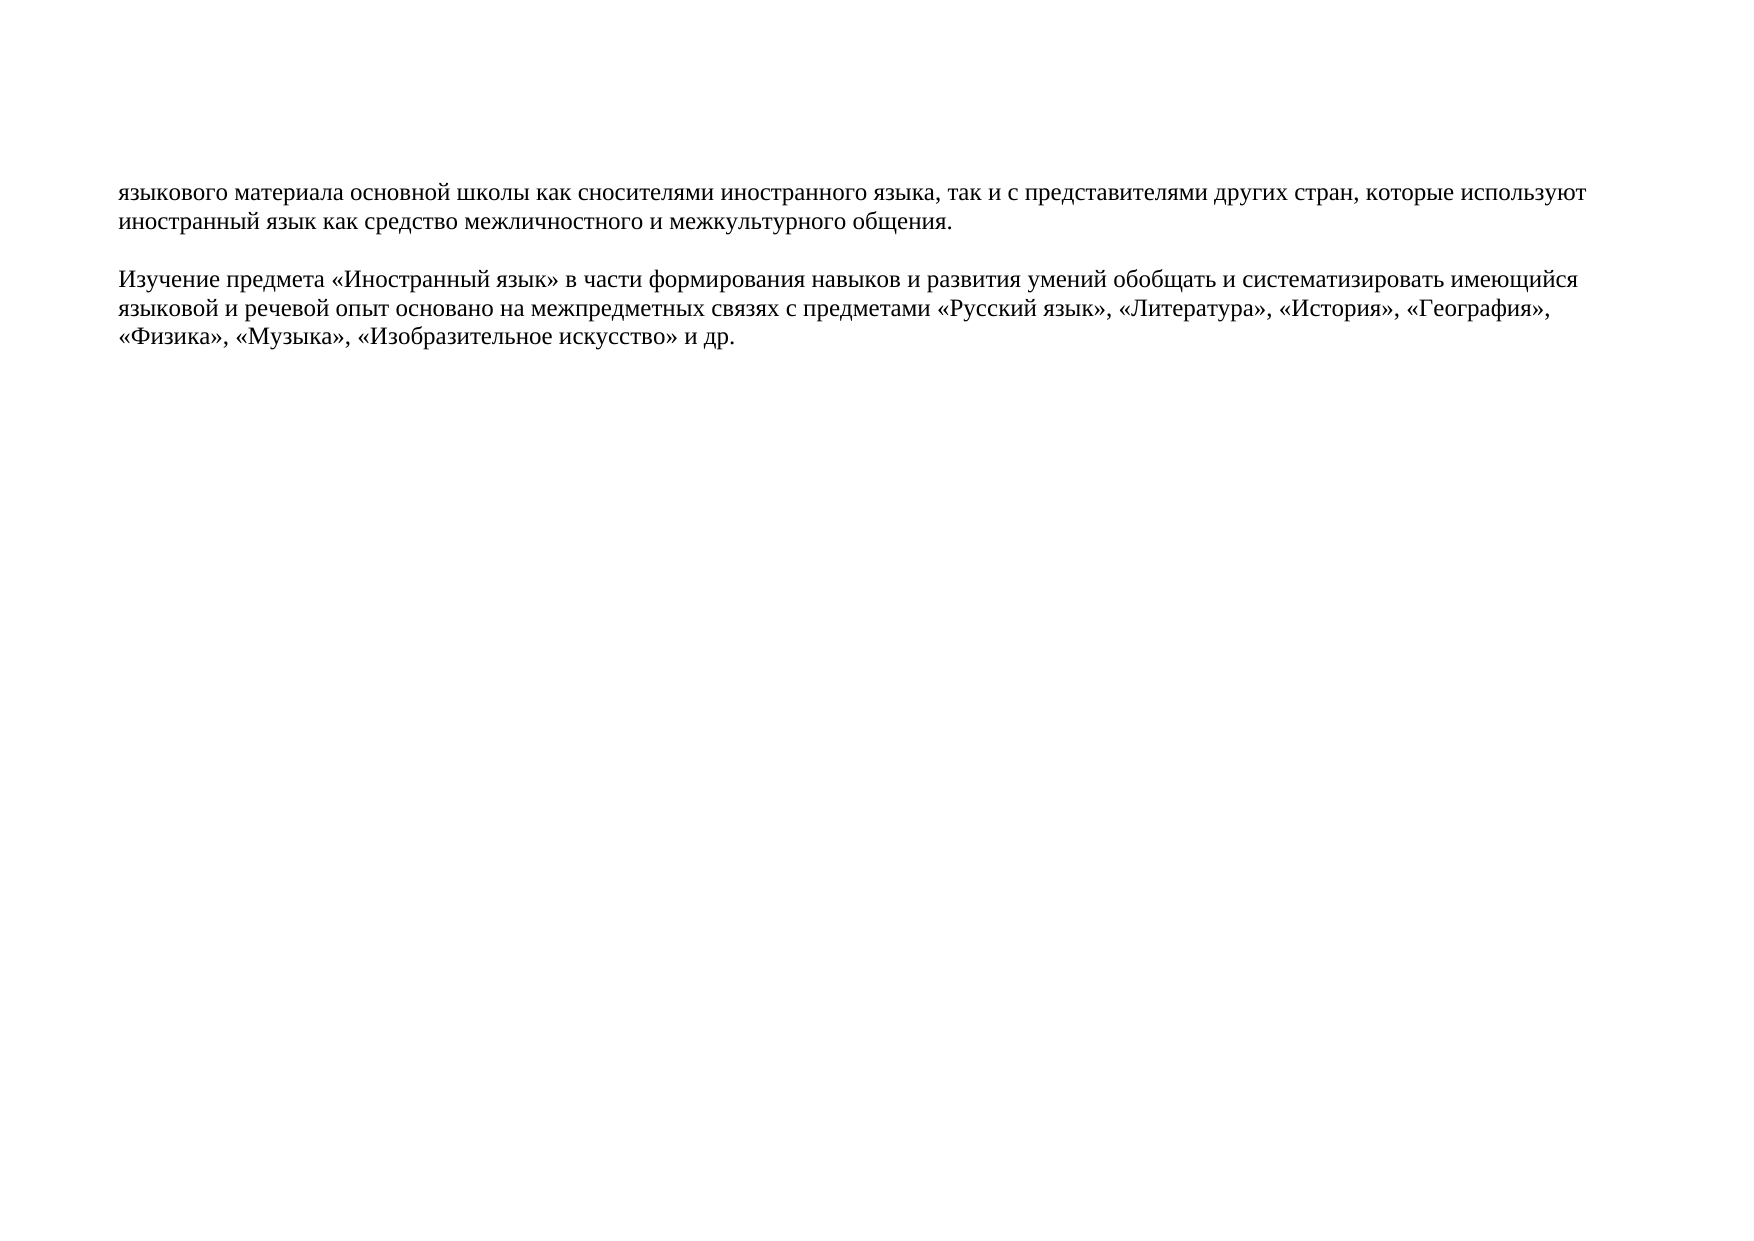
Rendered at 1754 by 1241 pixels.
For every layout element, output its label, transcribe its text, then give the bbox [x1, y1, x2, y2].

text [118, 177, 1636, 235]
text Изучение предмета «Иностранный язык» в части формирования навыков и развития умений обобщать и систематизировать имеющийся языковой и речевой опыт основано на межпредметных связях с предметами «Русский язык», «Литература», «История», «География», «Физика», «Музыка», «Изобразительное искусство» и др. [118, 264, 1636, 350]
